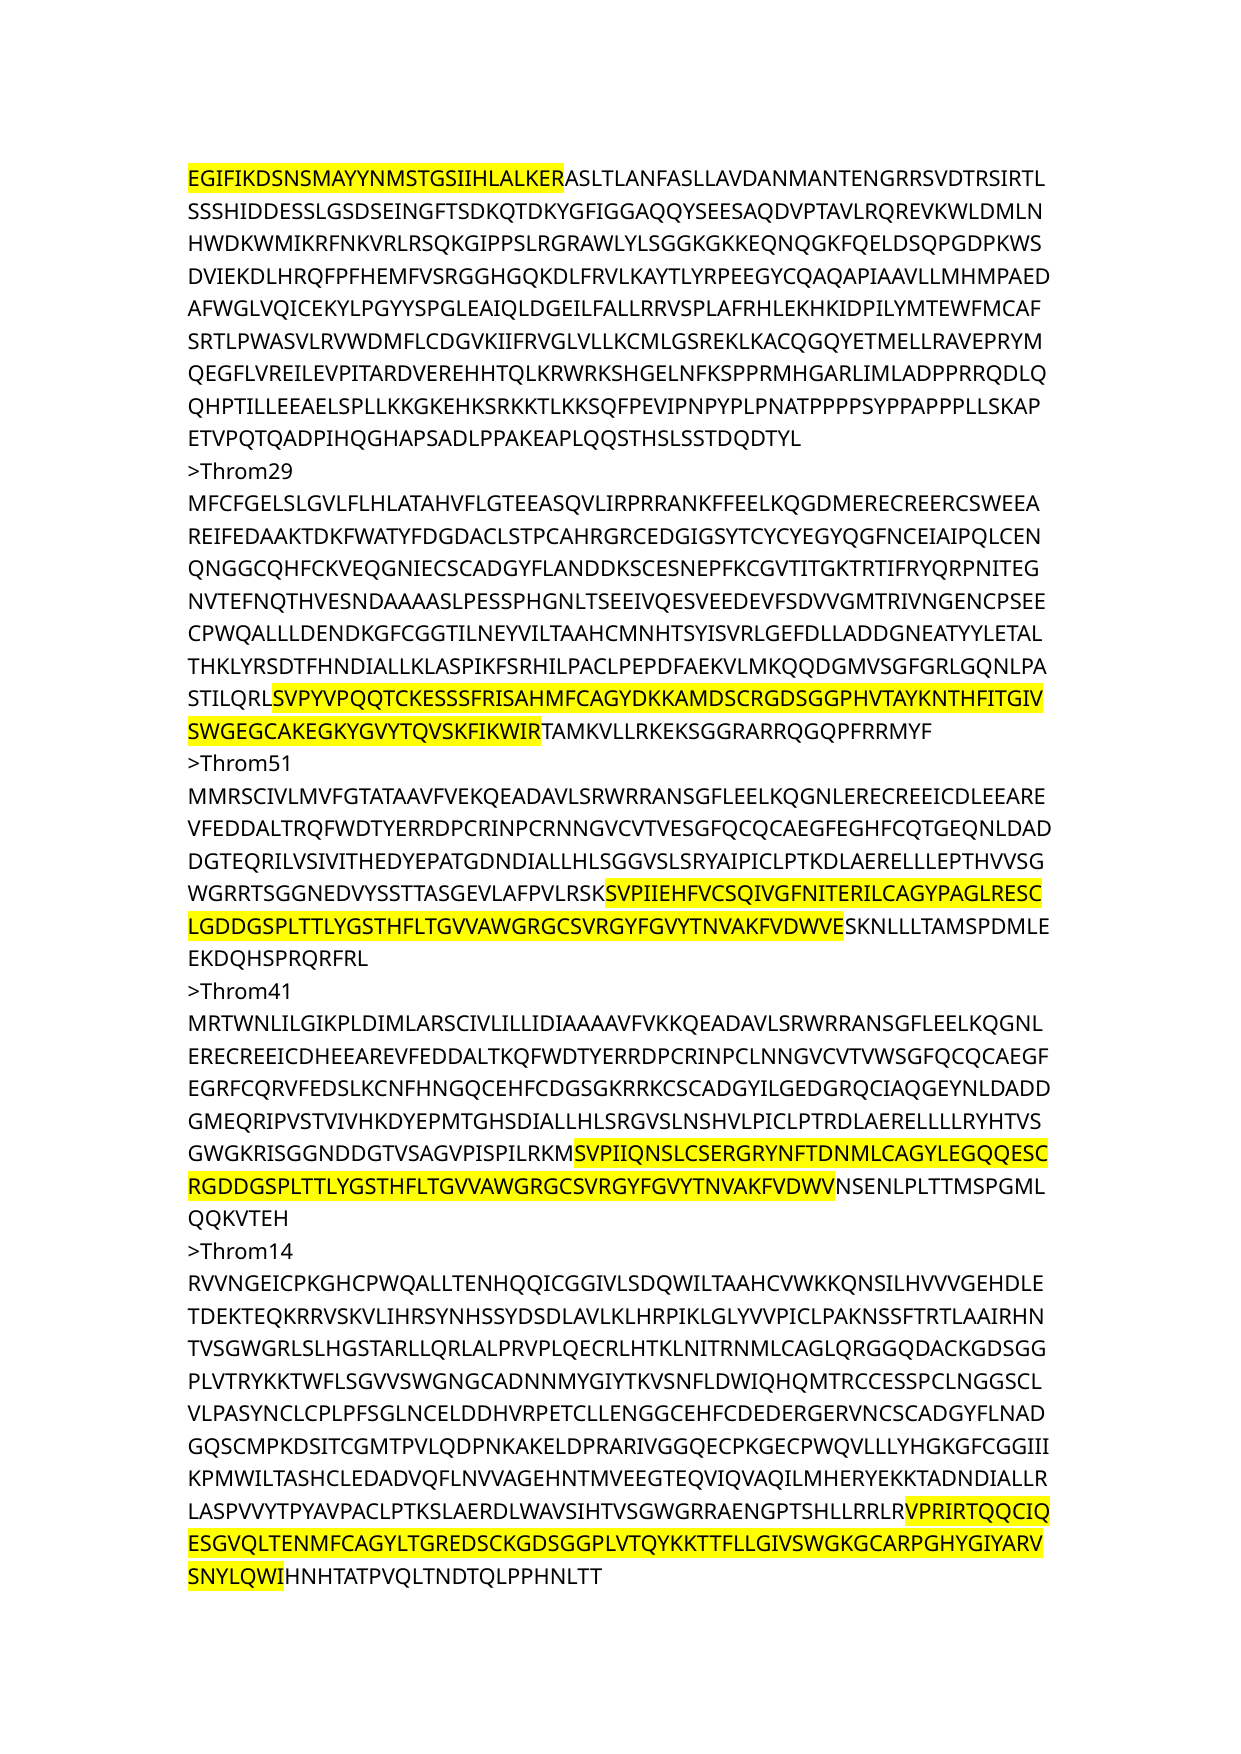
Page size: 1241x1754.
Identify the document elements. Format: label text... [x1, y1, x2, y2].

text MMRSCIVLMVFGTATAAVFVEKQEADAVLSRWRRANSGFLEELKQGNLERECREEICDLEEAREVFEDDALTRQFWDTYERRDPCRINPCRNNGVCVTVESGFQCQCAEGFEGHFCQTGEQNLDADDGTEQRILVSIVITHEDYEPATGDNDIALLHLSGGVSLSRYAIPICLPTKDLAERELLLEPTHVVSGWGRRTSGGNEDVYSSTTASGEVLAFPVLRSKSVPIIEHFVCSQIVGFNITERILCAGYPAGLRESCLGDDGSPLTTLYGSTHFLTGVVAWGRGCSVRGYFGVYTNVAKFVDWVESKNLLLTAMSPDMLEEKDQHSPRQRFRL [187, 779, 1053, 974]
text >Throm29 [187, 454, 1053, 487]
text >Throm14 [187, 1234, 1053, 1267]
text RVVNGEICPKGHCPWQALLTENHQQICGGIVLSDQWILTAAHCVWKKQNSILHVVVGEHDLETDEKTEQKRRVSKVLIHRSYNHSSYDSDLAVLKLHRPIKLGLYVVPICLPAKNSSFTRTLAAIRHNTVSGWGRLSLHGSTARLLQRLALPRVPLQECRLHTKLNITRNMLCAGLQRGGQDACKGDSGGPLVTRYKKTWFLSGVVSWGNGCADNNMYGIYTKVSNFLDWIQHQMTRCCESSPCLNGGSCLVLPASYNCLCPLPFSGLNCELDDHVRPETCLLENGGCEHFCDEDERGERVNCSCADGYFLNADGQSCMPKDSITCGMTPVLQDPNKAKELDPRARIVGGQECPKGECPWQVLLLYHGKGFCGGIIIKPMWILTASHCLEDADVQFLNVVAGEHNTMVEEGTEQVIQVAQILMHERYEKKTADNDIALLRLASPVVYTPYAVPACLPTKSLAERDLWAVSIHTVSGWGRRAENGPTSHLLRRLRVPRIRTQQCIQESGVQLTENMFCAGYLTGREDSCKGDSGGPLVTQYKKTTFLLGIVSWGKGCARPGHYGIYARVSNYLQWIHNHTATPVQLTNDTQLPPHNLTT [187, 1267, 1053, 1592]
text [187, 162, 1053, 454]
text MRTWNLILGIKPLDIMLARSCIVLILLIDIAAAAVFVKKQEADAVLSRWRRANSGFLEELKQGNLERECREEICDHEEAREVFEDDALTKQFWDTYERRDPCRINPCLNNGVCVTVWSGFQCQCAEGFEGRFCQRVFEDSLKCNFHNGQCEHFCDGSGKRRKCSCADGYILGEDGRQCIAQGEYNLDADDGMEQRIPVSTVIVHKDYEPMTGHSDIALLHLSRGVSLNSHVLPICLPTRDLAERELLLLRYHTVSGWGKRISGGNDDGTVSAGVPISPILRKMSVPIIQNSLCSERGRYNFTDNMLCAGYLEGQQESCRGDDGSPLTTLYGSTHFLTGVVAWGRGCSVRGYFGVYTNVAKFVDWVNSENLPLTTMSPGMLQQKVTEH [187, 1007, 1053, 1234]
text MFCFGELSLGVLFLHLATAHVFLGTEEASQVLIRPRRANKFFEELKQGDMERECREERCSWEEAREIFEDAAKTDKFWATYFDGDACLSTPCAHRGRCEDGIGSYTCYCYEGYQGFNCEIAIPQLCENQNGGCQHFCKVEQGNIECSCADGYFLANDDKSCESNEPFKCGVTITGKTRTIFRYQRPNITEGNVTEFNQTHVESNDAAAASLPESSPHGNLTSEEIVQESVEEDEVFSDVVGMTRIVNGENCPSEECPWQALLLDENDKGFCGGTILNEYVILTAAHCMNHTSYISVRLGEFDLLADDGNEATYYLETALTHKLYRSDTFHNDIALLKLASPIKFSRHILPACLPEPDFAEKVLMKQQDGMVSGFGRLGQNLPASTILQRLSVPYVPQQTCKESSSFRISAHMFCAGYDKKAMDSCRGDSGGPHVTAYKNTHFITGIVSWGEGCAKEGKYGVYTQVSKFIKWIRTAMKVLLRKEKSGGRARRQGQPFRRMYF [187, 487, 1053, 747]
text >Throm41 [187, 974, 1053, 1007]
text >Throm51 [187, 747, 1053, 779]
